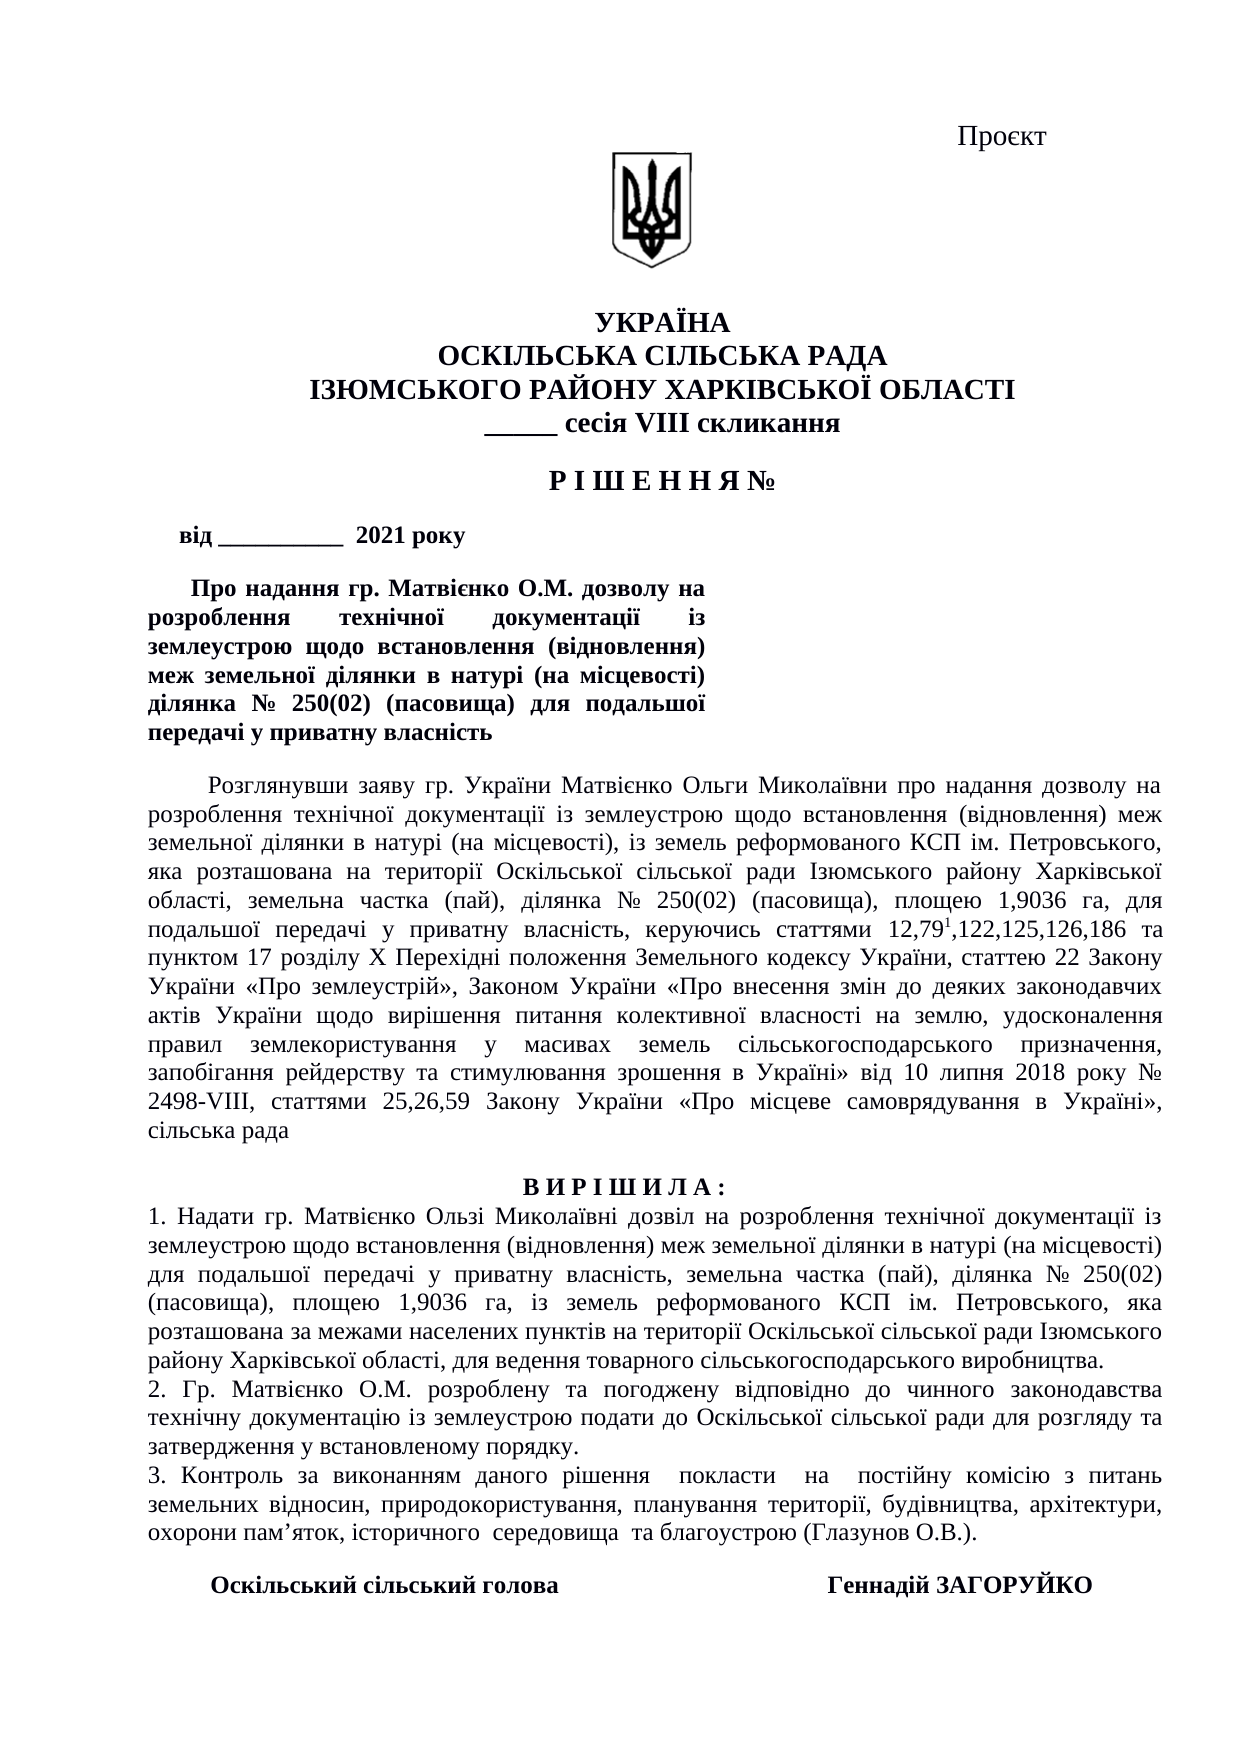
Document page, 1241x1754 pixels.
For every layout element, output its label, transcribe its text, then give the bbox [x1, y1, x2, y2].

text Оскільський сільський голова Геннадій ЗАГОРУЙКО [148, 1570, 1163, 1599]
text від __________ 2021 року [148, 521, 1163, 549]
text УКРАЇНА [161, 305, 1163, 338]
text ІЗЮМСЬКОГО РАЙОНУ ХАРКІВСЬКОЇ ОБЛАСТІ [161, 372, 1163, 405]
text 1. Надати гр. Матвієнко Ользі Миколаївні дозвіл на розроблення технічної документації із землеустрою щодо встановлення (відновлення) меж земельної ділянки в натурі (на місцевості) для подальшої передачі у приватну власність, земельна частка (пай), ділянка № 250(02) (пасовища), площею 1,9036 га, із земель реформованого КСП ім. Петровського, яка розташована за межами населених пунктів на території Оскільської сільської ради Ізюмського району Харківської області, для ведення товарного сільськогосподарського виробництва. [148, 1201, 1163, 1374]
text Р І Ш Е Н Н Я № [161, 463, 1163, 497]
text 2. Гр. Матвієнко О.М. розроблену та погоджену відповідно до чинного законодавства технічну документацію із землеустрою подати до Оскільської сільської ради для розгляду та затвердження у встановленому порядку. [148, 1374, 1163, 1460]
text Розглянувши заяву гр. України Матвієнко Ольги Миколаївни про надання дозволу на розроблення технічної документації із землеустрою щодо встановлення (відновлення) меж земельної ділянки в натурі (на місцевості), із земель реформованого КСП ім. Петровського, яка розташована на території Оскільської сільської ради Ізюмського району Харківської області, земельна частка (пай), ділянка № 250(02) (пасовища), площею 1,9036 га, для подальшої передачі у приватну власність, керуючись статтями 12,791,122,125,126,186 та пунктом 17 розділу Х Перехідні положення Земельного кодексу України, статтею 22 Закону України «Про землеустрій», Законом України «Про внесення змін до деяких законодавчих актів України щодо вирішення питання колективної власності на землю, удосконалення правил землекористування у масивах земель сільськогосподарського призначення, запобігання рейдерству та стимулювання зрошення в Україні» від 10 липня 2018 року № 2498-VIII, статтями 25,26,59 Закону України «Про місцеве самоврядування в Україні», сільська рада [148, 770, 1163, 1144]
picture [576, 151, 735, 305]
subtitle Проєкт [148, 118, 1163, 152]
text В И Р І Ш И Л А : [148, 1172, 1163, 1201]
text 3. Контроль за виконанням даного рішення покласти на постійну комісію з питань земельних відносин, природокористування, планування території, будівництва, архітектури, охорони пам’яток, історичного середовища та благоустрою (Глазунов О.В.). [148, 1460, 1163, 1546]
text ОСКІЛЬСЬКА СІЛЬСЬКА РАДА [161, 338, 1163, 372]
text Про надання гр. Матвієнко О.М. дозволу на розроблення технічної документації із землеустрою щодо встановлення (відновлення) меж земельної ділянки в натурі (на місцевості) ділянка № 250(02) (пасовища) для подальшої передачі у приватну власність [148, 573, 706, 746]
text _____ сесія VІІІ скликання [161, 405, 1163, 439]
